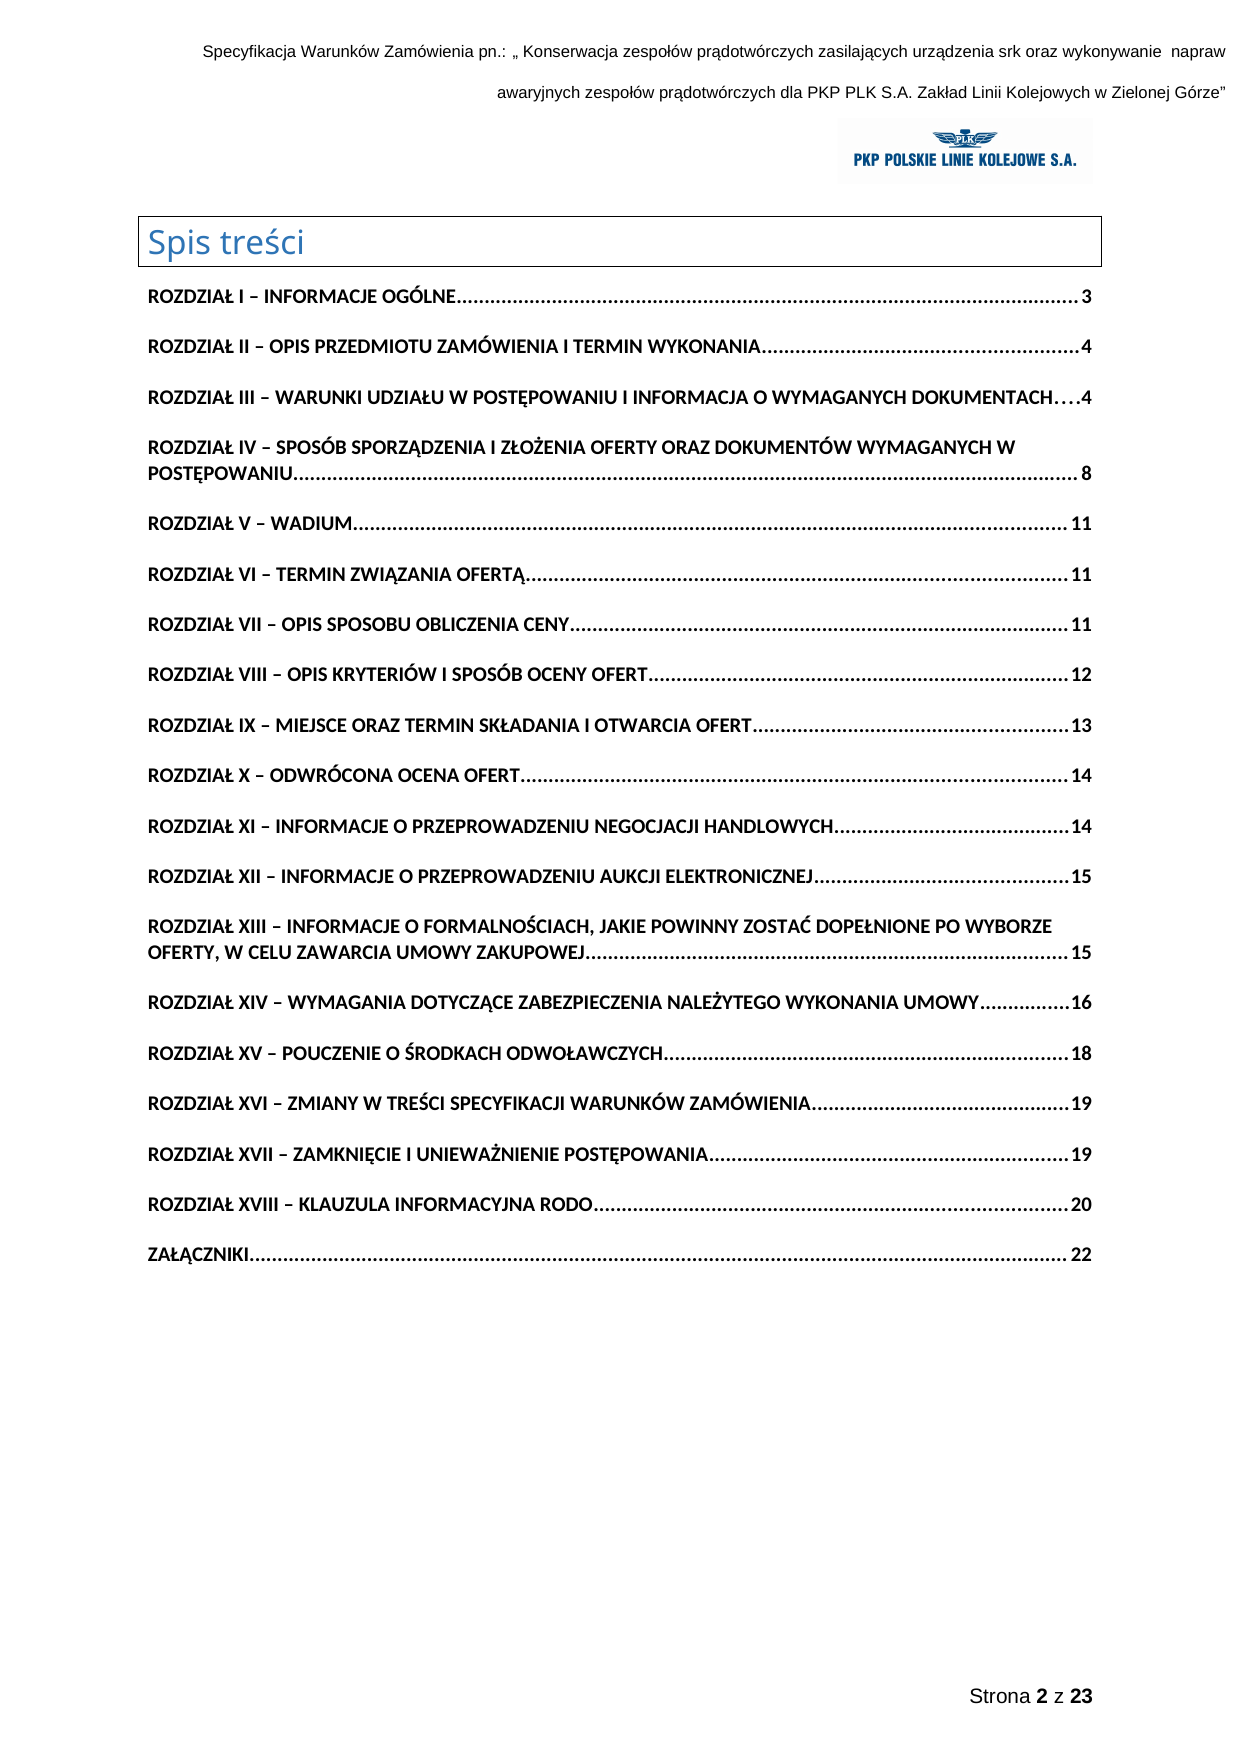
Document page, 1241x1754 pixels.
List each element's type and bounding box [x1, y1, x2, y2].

picture [837, 118, 1093, 184]
